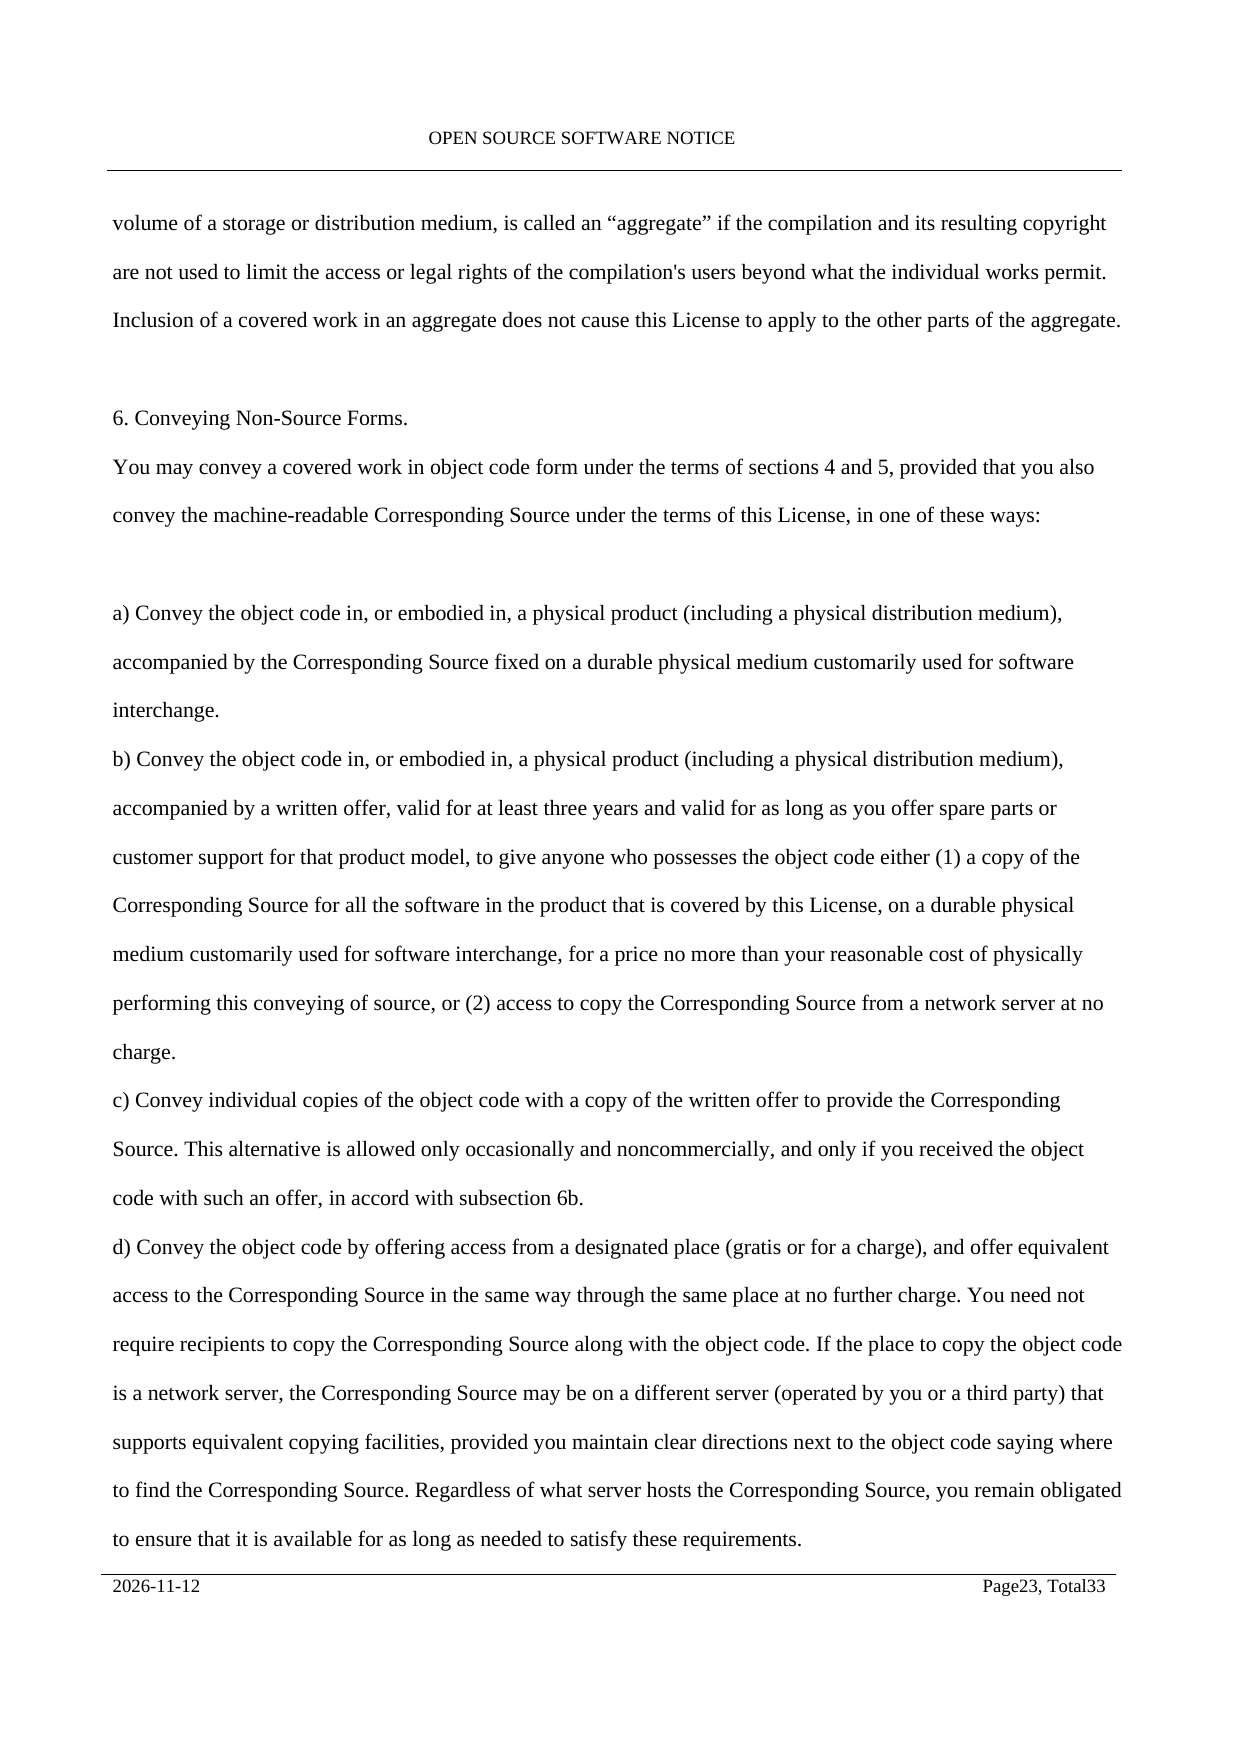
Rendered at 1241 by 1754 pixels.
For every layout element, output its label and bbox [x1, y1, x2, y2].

text [112, 206, 1128, 1555]
